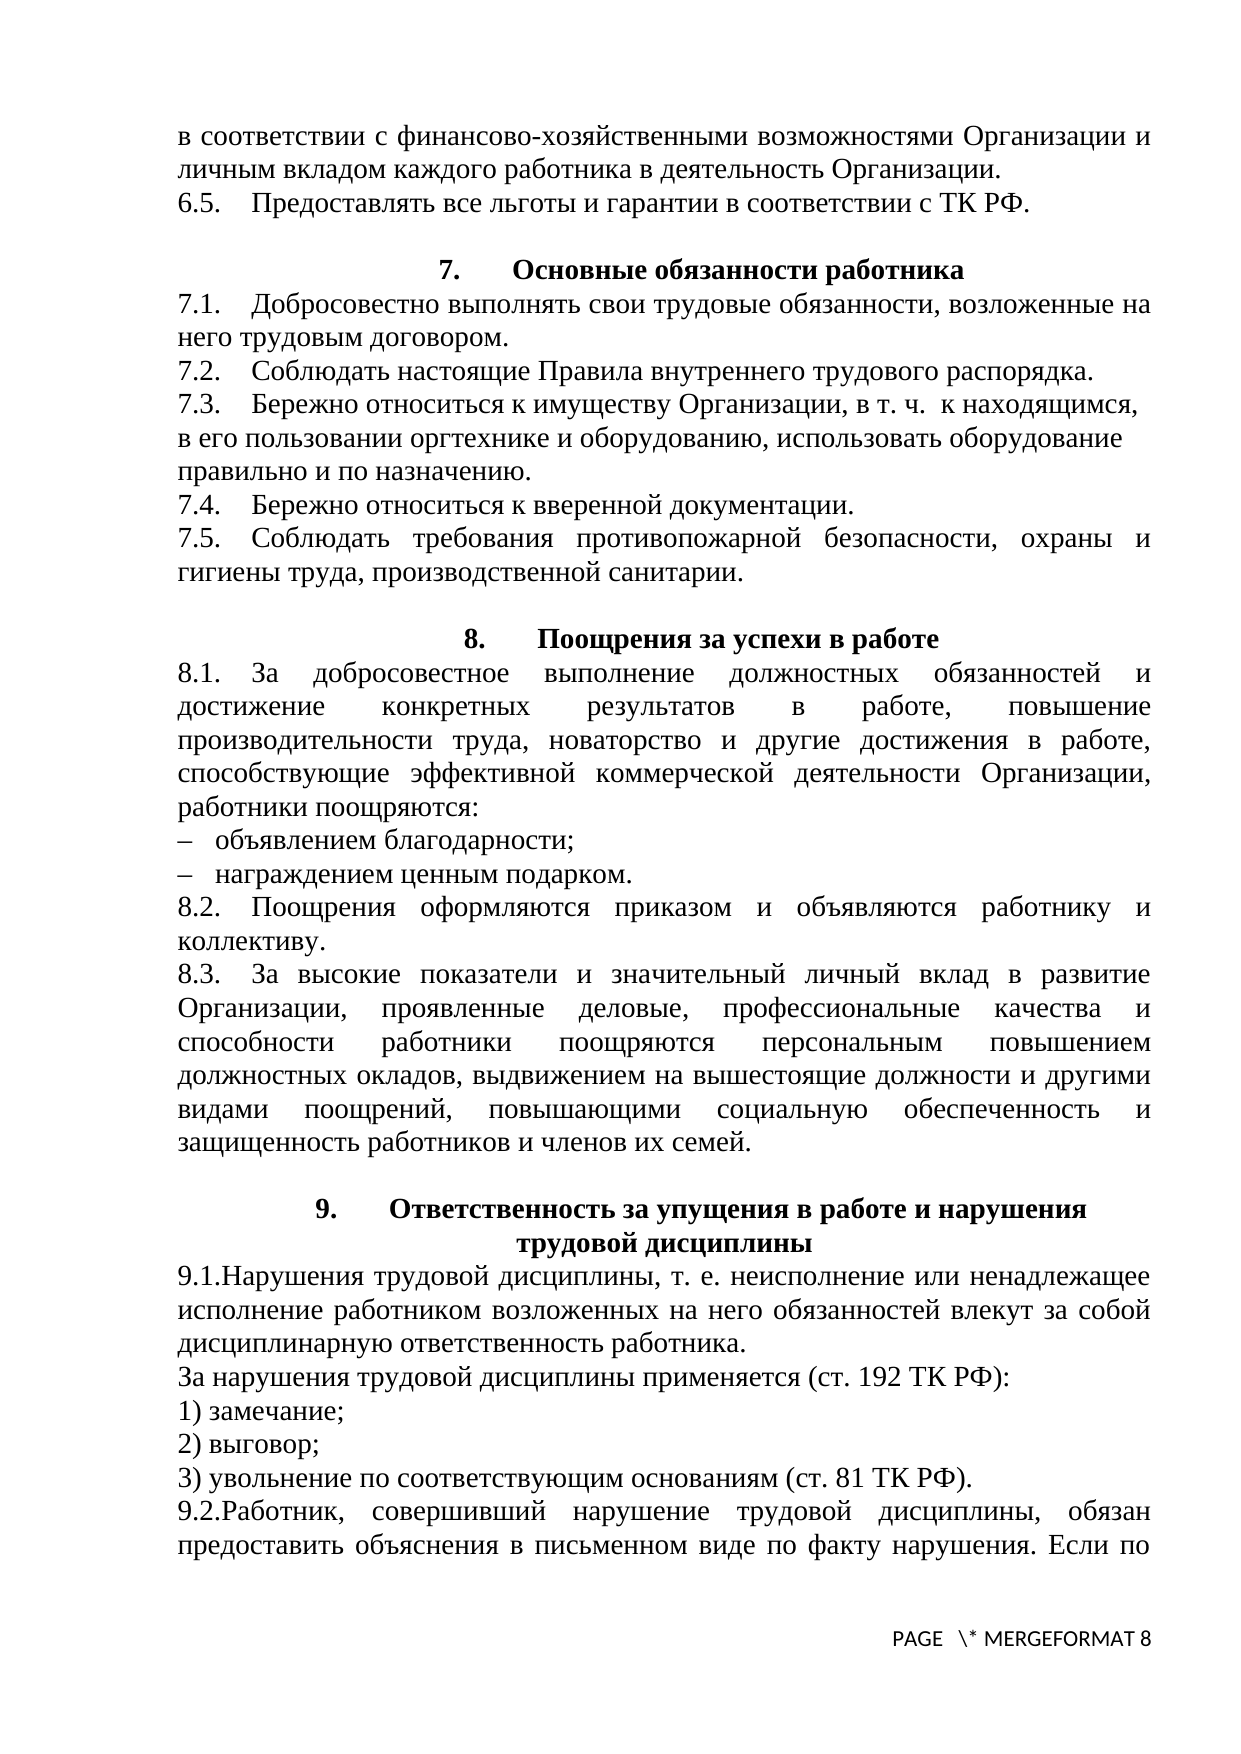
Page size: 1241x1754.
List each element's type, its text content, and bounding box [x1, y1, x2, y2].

text 3) увольнение по соответствующим основаниям (ст. 81 ТК РФ). [177, 1460, 1152, 1493]
text 8.3. За высокие показатели и значительный личный вклад в развитие Организации, проявленные деловые, профессиональные качества и способности работники поощряются персональным повышением должностных окладов, выдвижением на вышестоящие должности и другими видами поощрений, повышающими социальную обеспеченность и защищенность работников и членов их семей. [177, 957, 1152, 1158]
text 7.3. Бережно относиться к имуществу Организации, в т. ч. к находящимся, в его пользовании оргтехнике и оборудованию, использовать оборудование правильно и по назначению. [177, 386, 1152, 487]
text 6.5. Предоставлять все льготы и гарантии в соответствии с ТК РФ. [177, 185, 1152, 219]
text 2) выговор; [177, 1426, 1152, 1460]
text 7.1. Добросовестно выполнять свои трудовые обязанности, возложенные на него трудовым договором. [177, 286, 1152, 353]
text 7.5. Соблюдать требования противопожарной безопасности, охраны и гигиены труда, производственной санитарии. [177, 521, 1152, 588]
text За нарушения трудовой дисциплины применяется (ст. 192 ТК РФ): [177, 1359, 1152, 1393]
text 8. Поощрения за успехи в работе [177, 621, 1152, 655]
text 7.4. Бережно относиться к вверенной документации. [177, 487, 1152, 521]
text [177, 1493, 1152, 1560]
text 9.1. Нарушения трудовой дисциплины, т. е. неисполнение или ненадлежащее исполнение работником возложенных на него обязанностей влекут за собой дисциплинарную ответственность работника. [177, 1258, 1152, 1359]
text 7. Основные обязанности работника [177, 252, 1152, 286]
text 7.2. Соблюдать настоящие Правила внутреннего трудового распорядка. [177, 353, 1152, 386]
text 1) замечание; [177, 1393, 1152, 1426]
text 8.2. Поощрения оформляются приказом и объявляются работнику и коллективу. [177, 889, 1152, 957]
text 8.1. За добросовестное выполнение должностных обязанностей и достижение конкретных результатов в работе, повышение производительности труда, новаторство и другие достижения в работе, способствующие эффективной коммерческой деятельности Организации, работники поощряются: [177, 655, 1152, 822]
text – награждением ценным подарком. [177, 856, 1152, 889]
text – объявлением благодарности; [177, 822, 1152, 856]
text 9. Ответственность за упущения в работе и нарушения трудовой дисциплины [177, 1191, 1152, 1258]
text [177, 118, 1152, 185]
